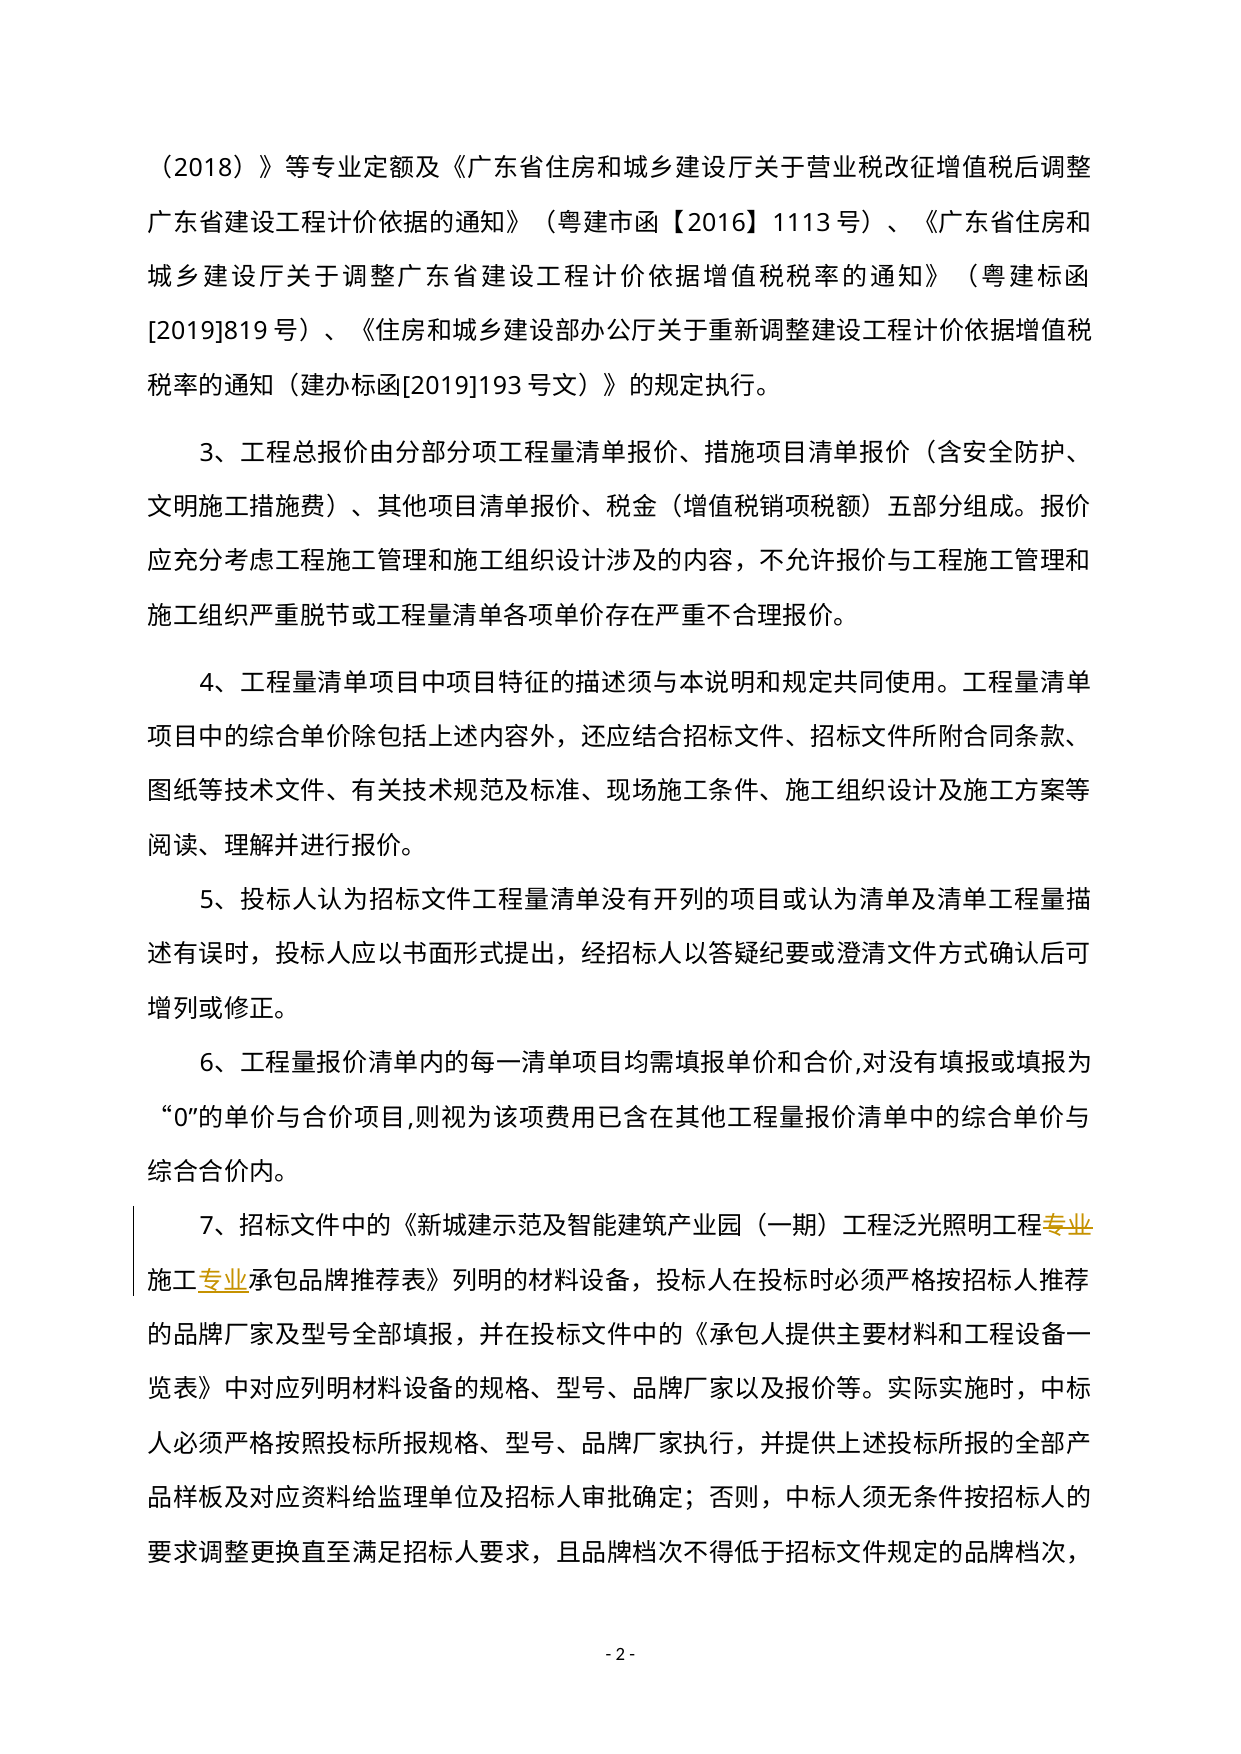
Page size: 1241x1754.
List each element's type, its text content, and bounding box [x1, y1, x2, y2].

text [148, 148, 1092, 401]
text 3、工程总报价由分部分项工程量清单报价、措施项目清单报价（含安全防护、文明施工措施费）、其他项目清单报价、税金（增值税销项税额）五部分组成。报价应充分考虑工程施工管理和施工组织设计涉及的内容，不允许报价与工程施工管理和施工组织严重脱节或工程量清单各项单价存在严重不合理报价。 [148, 432, 1092, 631]
text 5、投标人认为招标文件工程量清单没有开列的项目或认为清单及清单工程量描述有误时，投标人应以书面形式提出，经招标人以答疑纪要或澄清文件方式确认后可增列或修正。 [148, 879, 1092, 1024]
text 4、工程量清单项目中项目特征的描述须与本说明和规定共同使用。工程量清单项目中的综合单价除包括上述内容外，还应结合招标文件、招标文件所附合同条款、图纸等技术文件、有关技术规范及标准、现场施工条件、施工组织设计及施工方案等阅读、理解并进行报价。 [148, 662, 1092, 861]
text 6、工程量报价清单内的每一清单项目均需填报单价和合价,对没有填报或填报为“0”的单价与合价项目,则视为该项费用已含在其他工程量报价清单中的综合单价与综合合价内。 [148, 1043, 1092, 1188]
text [148, 1206, 1092, 1568]
